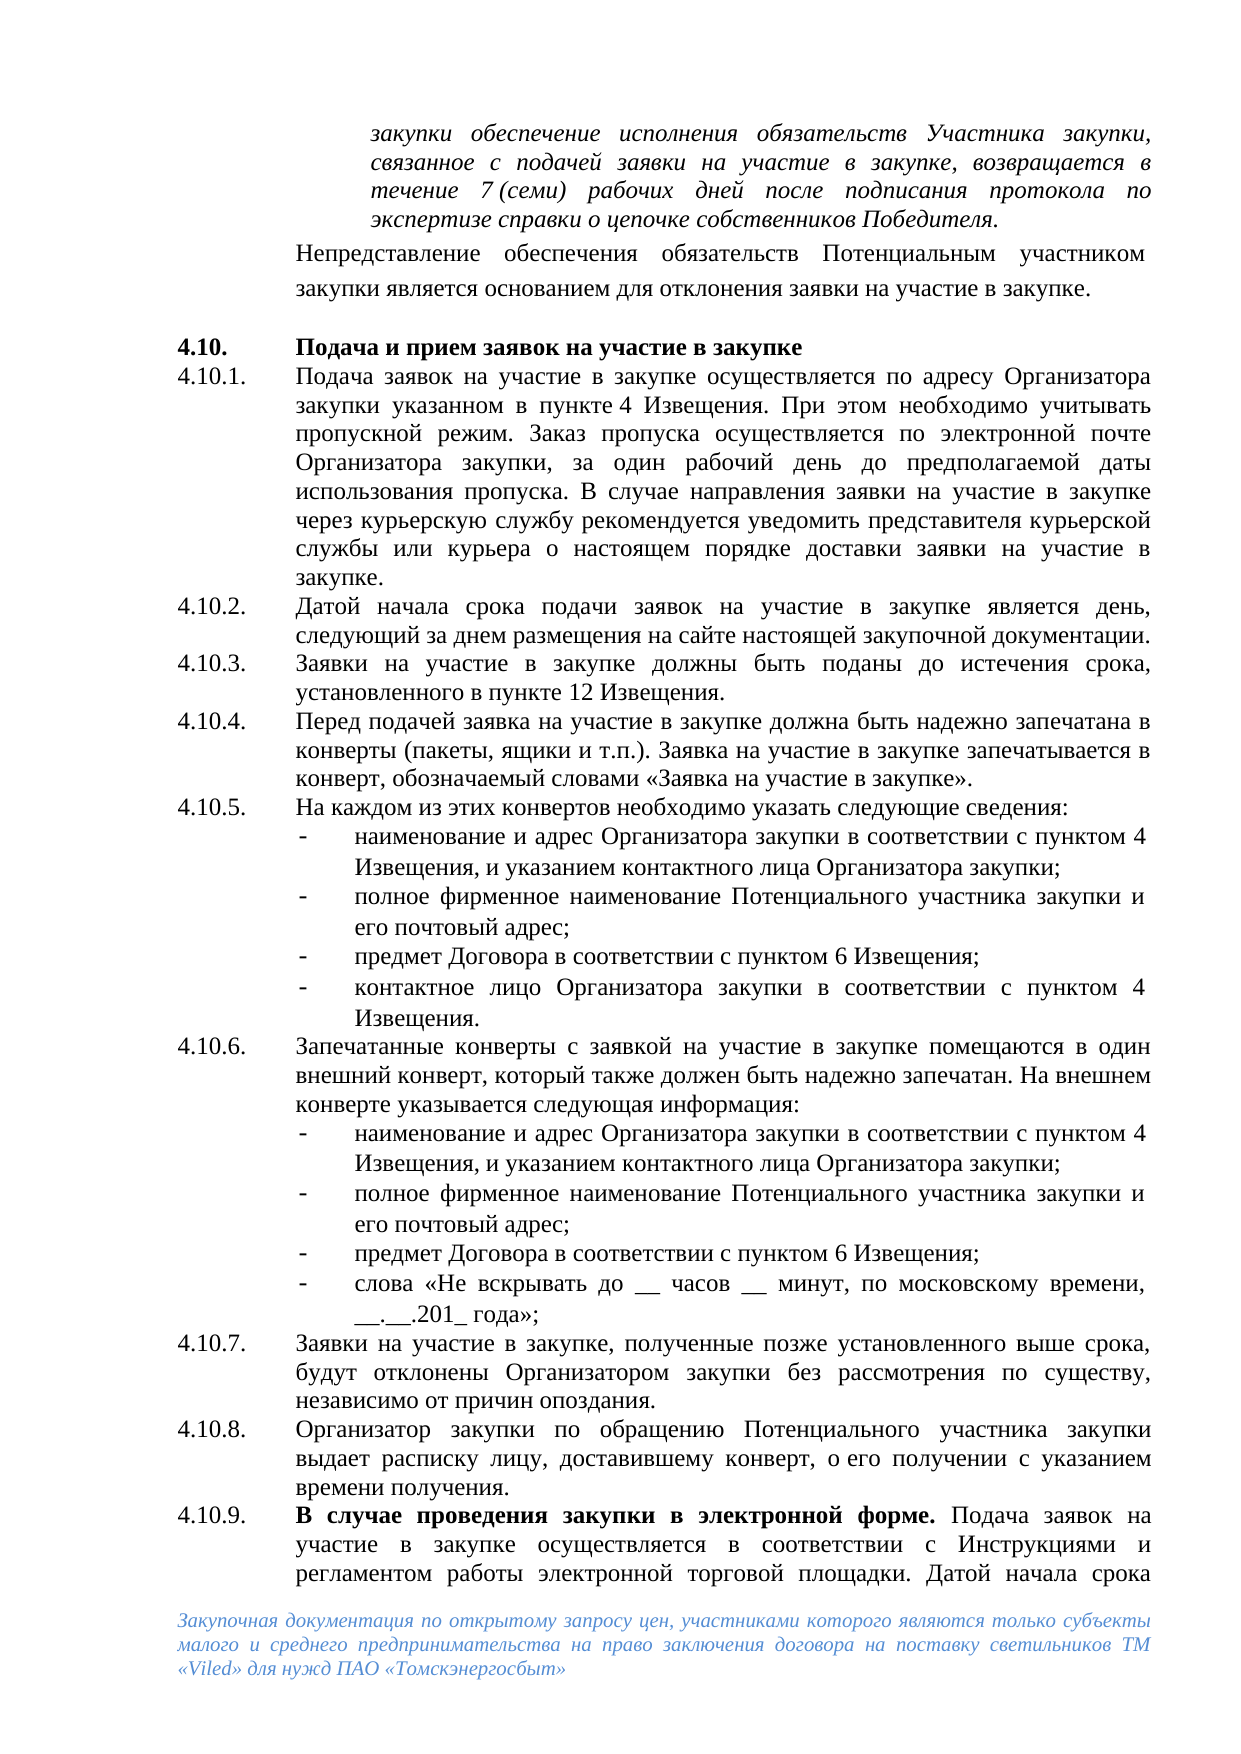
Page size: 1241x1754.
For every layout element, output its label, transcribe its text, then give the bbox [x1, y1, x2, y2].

list Запечатанные конверты с заявкой на участие в закупке помещаются в один внешний конверт, который также должен быть надежно запечатан. На внешнем конверте указывается следующая информация: [177, 1031, 1152, 1118]
list наименование и адрес Организатора закупки в соответствии с пунктом 4 Извещения, и указанием контактного лица Организатора закупки; [295, 1118, 1146, 1178]
list полное фирменное наименование Потенциального участника закупки и его почтовый адрес; [295, 1178, 1146, 1238]
list наименование и адрес Организатора закупки в соответствии с пунктом 4 Извещения, и указанием контактного лица Организатора закупки; [295, 821, 1146, 881]
list Подача заявок на участие в закупке осуществляется по адресу Организатора закупки указанном в пункте 4 Извещения. При этом необходимо учитывать пропускной режим. Заказ пропуска осуществляется по электронной почте Организатора закупки, за один рабочий день до предполагаемой даты использования пропуска. В случае направления заявки на участие в закупке через курьерскую службу рекомендуется уведомить представителя курьерской службы или курьера о настоящем порядке доставки заявки на участие в закупке. [177, 361, 1152, 591]
list Организатор закупки по обращению Потенциального участника закупки выдает расписку лицу, доставившему конверт, о его получении с указанием времени получения. [177, 1414, 1152, 1501]
list На каждом из этих конвертов необходимо указать следующие сведения: [177, 792, 1152, 821]
list слова «Не вскрывать до __ часов __ минут, по московскому времени, __.__.201_ года»; [295, 1268, 1146, 1328]
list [333, 118, 1152, 233]
list Датой начала срока подачи заявок на участие в закупке является день, следующий за днем размещения на сайте настоящей закупочной документации. [177, 591, 1152, 648]
list Перед подачей заявка на участие в закупке должна быть надежно запечатана в конверты (пакеты, ящики и т.п.). Заявка на участие в закупке запечатывается в конверт, обозначаемый словами «Заявка на участие в закупке». [177, 706, 1152, 792]
list Подача и прием заявок на участие в закупке [177, 332, 1152, 361]
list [177, 1501, 1152, 1587]
list полное фирменное наименование Потенциального участника закупки и его почтовый адрес; [295, 881, 1146, 941]
list Заявки на участие в закупке должны быть поданы до истечения срока, установленного в пункте 12 Извещения. [177, 648, 1152, 706]
text Непредставление обеспечения обязательств Потенциальным участником закупки является основанием для отклонения заявки на участие в закупке. [295, 233, 1146, 303]
list Заявки на участие в закупке, полученные позже установленного выше срока, будут отклонены Организатором закупки без рассмотрения по существу, независимо от причин опоздания. [177, 1328, 1152, 1414]
list предмет Договора в соответствии с пунктом 6 Извещения; [295, 1238, 1146, 1268]
list предмет Договора в соответствии с пунктом 6 Извещения; [295, 941, 1146, 972]
list контактное лицо Организатора закупки в соответствии с пунктом 4 Извещения. [295, 972, 1146, 1031]
